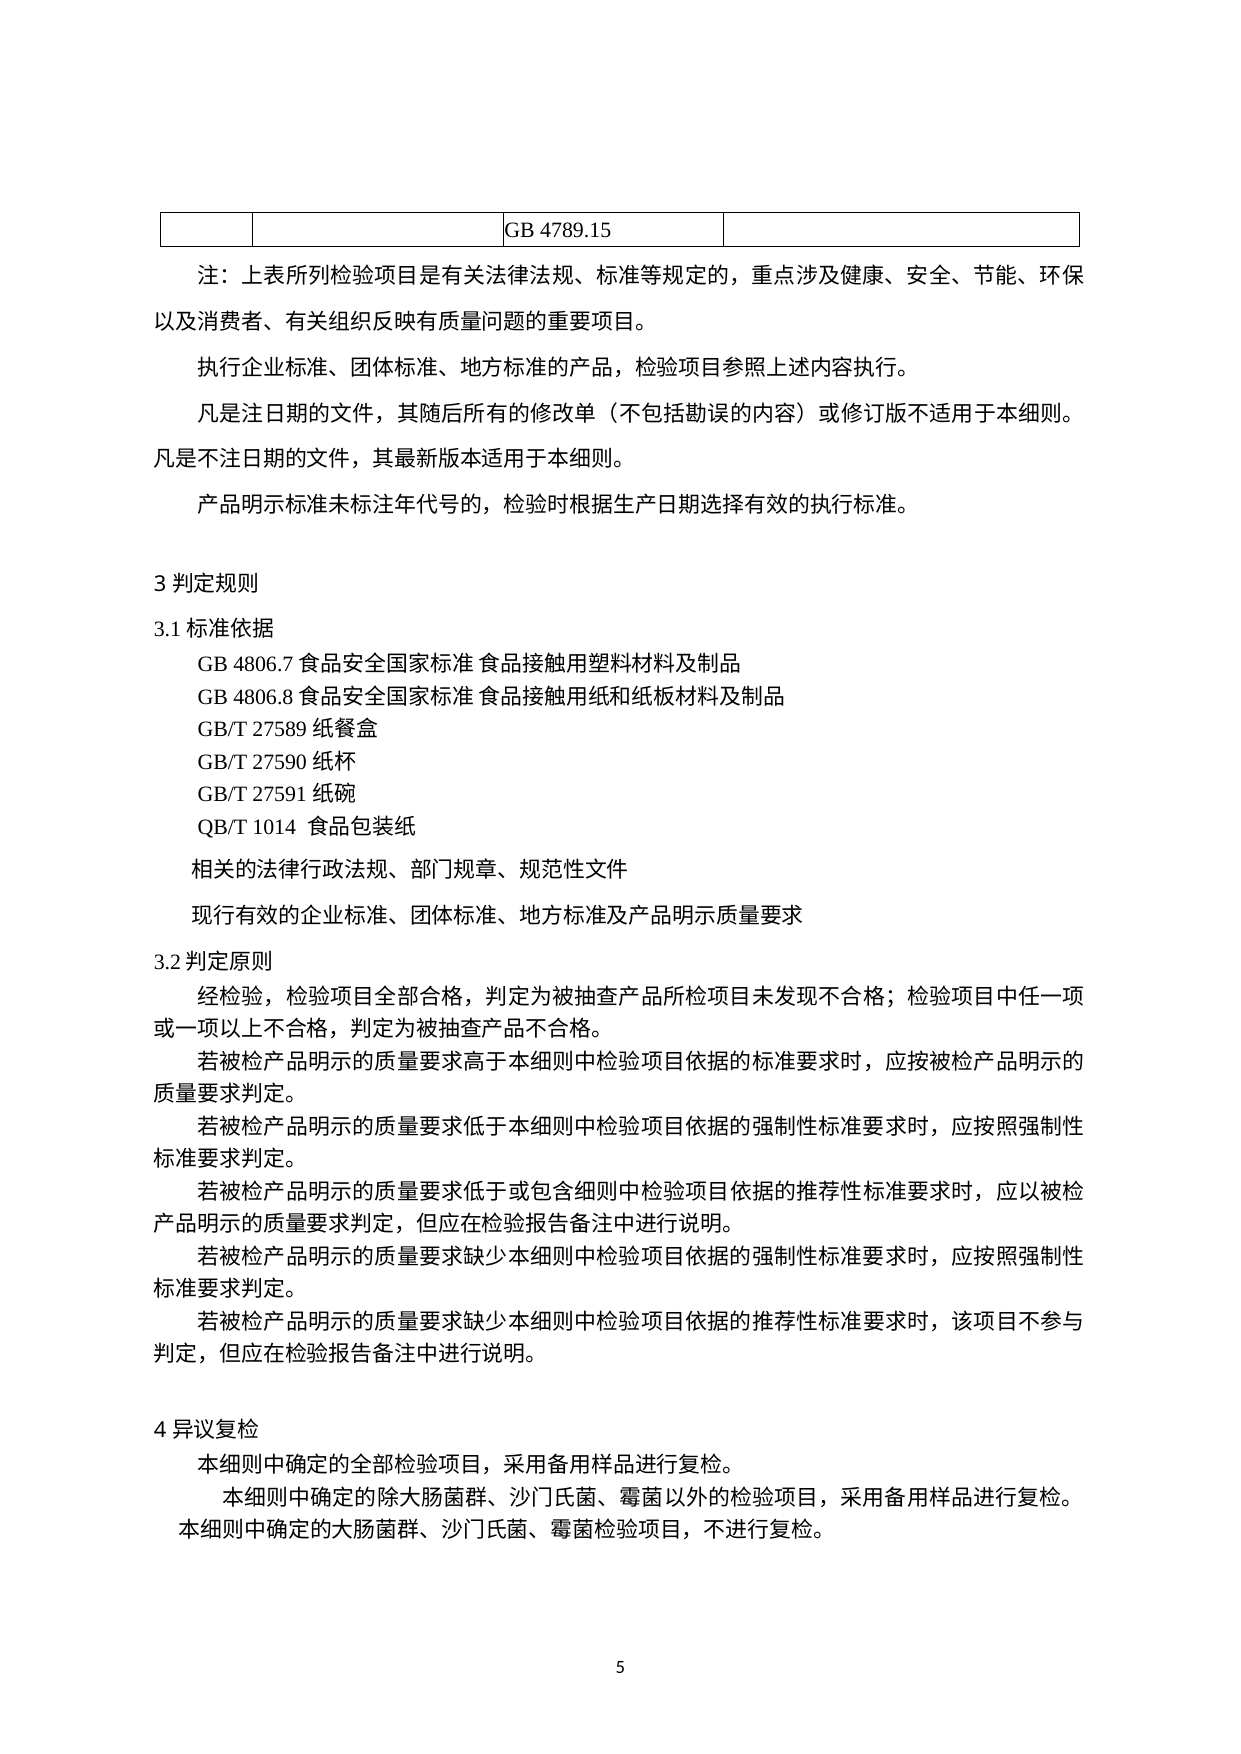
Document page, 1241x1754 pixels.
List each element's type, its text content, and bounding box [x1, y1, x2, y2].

text 注：上表所列检验项目是有关法律法规、标准等规定的，重点涉及健康、安全、节能、环保以及消费者、有关组织反映有质量问题的重要项目。 [153, 247, 1087, 338]
text 3.2判定原则 [153, 933, 1087, 978]
table_cell 13 [161, 213, 252, 246]
text 若被检产品明示的质量要求低于或包含细则中检验项目依据的推荐性标准要求时，应以被检产品明示的质量要求判定，但应在检验报告备注中进行说明。 [153, 1173, 1087, 1238]
text 执行企业标准、团体标准、地方标准的产品，检验项目参照上述内容执行。 [153, 338, 1087, 384]
text 产品明示标准未标注年代号的，检验时根据生产日期选择有效的执行标准。 [153, 476, 1087, 522]
text 3 判定规则 [153, 554, 1087, 600]
text 若被检产品明示的质量要求低于本细则中检验项目依据的强制性标准要求时，应按照强制性标准要求判定。 [153, 1108, 1087, 1173]
text 若被检产品明示的质量要求高于本细则中检验项目依据的标准要求时，应按被检产品明示的质量要求判定。 [153, 1043, 1087, 1108]
text GB 4806.8 食品安全国家标准 食品接触用纸和纸板材料及制品 [153, 678, 1087, 711]
text GB/T 27591 纸碗 [153, 776, 1087, 808]
text 本细则中确定的全部检验项目，采用备用样品进行复检。 [153, 1447, 1087, 1479]
text 经检验，检验项目全部合格，判定为被抽查产品所检项目未发现不合格；检验项目中任一项或一项以上不合格，判定为被抽查产品不合格。 [153, 978, 1087, 1043]
text 若被检产品明示的质量要求缺少本细则中检验项目依据的推荐性标准要求时，该项目不参与判定，但应在检验报告备注中进行说明。 [153, 1303, 1087, 1368]
text GB/T 27589 纸餐盒 [153, 711, 1087, 743]
table_cell 霉菌 [253, 213, 503, 246]
text GB/T 27590 纸杯 [153, 743, 1087, 776]
text 4 异议复检 [153, 1401, 1087, 1447]
text 3.1 标准依据 [153, 600, 1087, 646]
text 凡是注日期的文件，其随后所有的修改单（不包括勘误的内容）或修订版不适用于本细则。凡是不注日期的文件，其最新版本适用于本细则。 [153, 384, 1087, 476]
text QB/T 1014 食品包装纸 [153, 808, 1087, 841]
table_cell [724, 213, 1079, 246]
text GB 4806.7 食品安全国家标准 食品接触用塑料材料及制品 [153, 646, 1087, 678]
text 现行有效的企业标准、团体标准、地方标准及产品明示质量要求 [153, 887, 1087, 933]
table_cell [504, 213, 723, 246]
text 本细则中确定的除大肠菌群、沙门氏菌、霉菌以外的检验项目，采用备用样品进行复检。本细则中确定的大肠菌群、沙门氏菌、霉菌检验项目，不进行复检。 [178, 1479, 1087, 1544]
text 相关的法律行政法规、部门规章、规范性文件 [153, 841, 1087, 887]
text 若被检产品明示的质量要求缺少本细则中检验项目依据的强制性标准要求时，应按照强制性标准要求判定。 [153, 1238, 1087, 1303]
